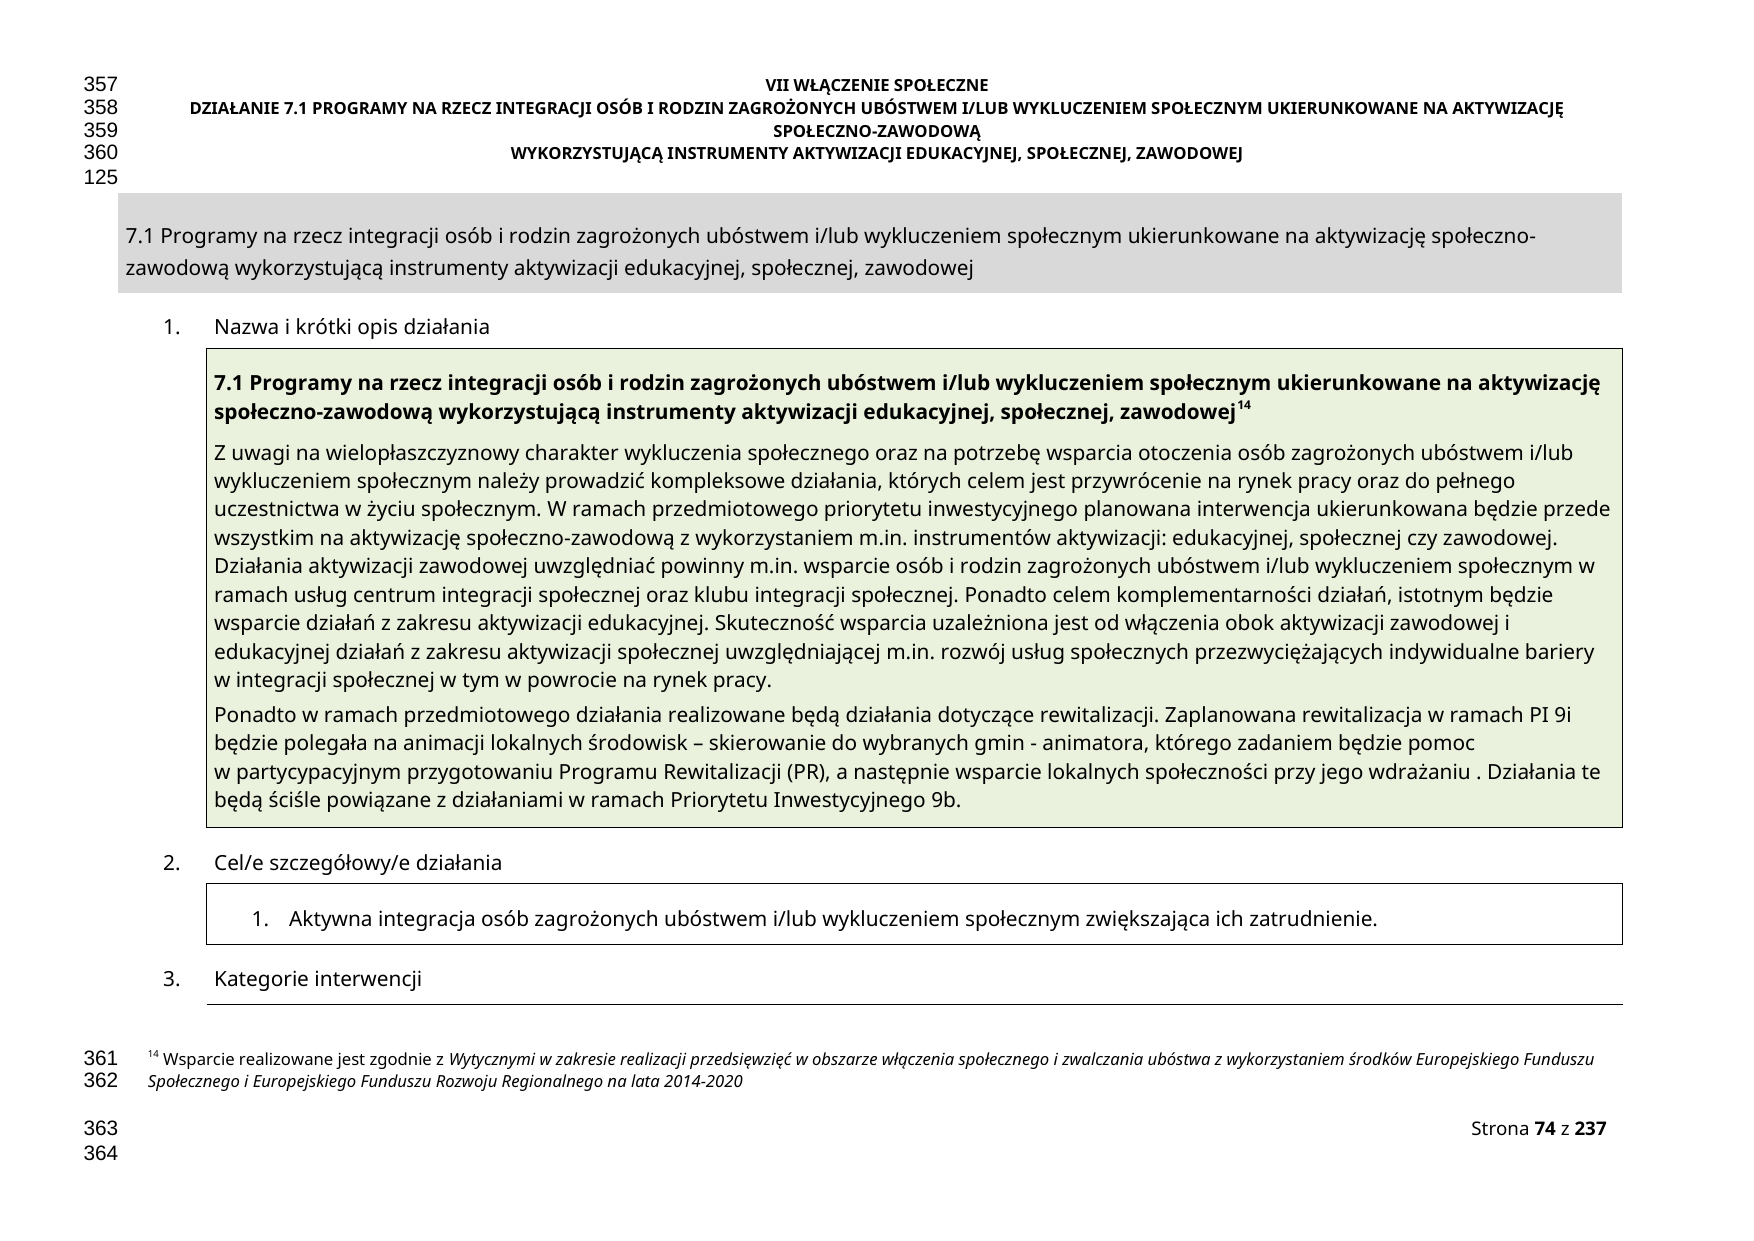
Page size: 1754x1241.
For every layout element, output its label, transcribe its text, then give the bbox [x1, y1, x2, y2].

table_cell [118, 293, 207, 827]
table_cell Cel/e szczegółowy/e działania [207, 828, 1622, 883]
table_cell 7.1 Programy na rzecz integracji osób i rodzin zagrożonych ubóstwem i/lub wykluczeniem społecznym ukierunkowane na aktywizację społeczno-zawodową wykorzystującą instrumenty aktywizacji edukacyjnej, społecznej, zawodowej Z uwagi na wielopłaszczyznowy charakter wykluczenia społecznego oraz na potrzebę wsparcia otoczenia osób zagrożonych ubóstwem i/lub wykluczeniem społecznym należy prowadzić kompleksowe działania, których celem jest przywrócenie na rynek pracy oraz do pełnego uczestnictwa w życiu społecznym. W ramach przedmiotowego priorytetu inwestycyjnego planowana interwencja ukierunkowana będzie przede wszystkim na aktywizację społeczno-zawodową z wykorzystaniem m.in. instrumentów aktywizacji: edukacyjnej, społecznej czy zawodowej. Działania aktywizacji zawodowej uwzględniać powinny m.in. wsparcie osób i rodzin zagrożonych ubóstwem i/lub wykluczeniem społecznym w ramach usług centrum integracji społecznej oraz klubu integracji społecznej. Ponadto celem komplementarności działań, istotnym będzie wsparcie działań z zakresu aktywizacji edukacyjnej. Skuteczność wsparcia uzależniona jest od włączenia obok aktywizacji zawodowej i edukacyjnej działań z zakresu aktywizacji społecznej uwzględniającej m.in. rozwój usług społecznych przezwyciężających indywidualne bariery w integracji społecznej w tym w powrocie na rynek pracy. Ponadto w ramach przedmiotowego działania realizowane będą działania dotyczące rewitalizacji. Zaplanowana rewitalizacja w ramach PI 9i będzie polegała na animacji lokalnych środowisk – skierowanie do wybranych gmin - animatora, którego zadaniem będzie pomoc w partycypacyjnym przygotowaniu Programu Rewitalizacji (PR), a następnie wsparcie lokalnych społeczności przy jego wdrażaniu . Działania te będą ściśle powiązane z działaniami w ramach Priorytetu Inwestycyjnego 9b. [207, 349, 1622, 827]
table_cell [118, 944, 207, 1004]
table_cell Kategorie interwencji [207, 945, 1622, 1004]
table_header 7.1 Programy na rzecz integracji osób i rodzin zagrożonych ubóstwem i/lub wykluczeniem społecznym ukierunkowane na aktywizację społeczno-zawodową wykorzystującą instrumenty aktywizacji edukacyjnej, społecznej, zawodowej [118, 193, 1622, 293]
table_cell Aktywna integracja osób zagrożonych ubóstwem i/lub wykluczeniem społecznym zwiększająca ich zatrudnienie. [207, 884, 1622, 943]
table_cell [118, 827, 207, 943]
table_cell Nazwa i krótki opis działania [207, 293, 1622, 348]
